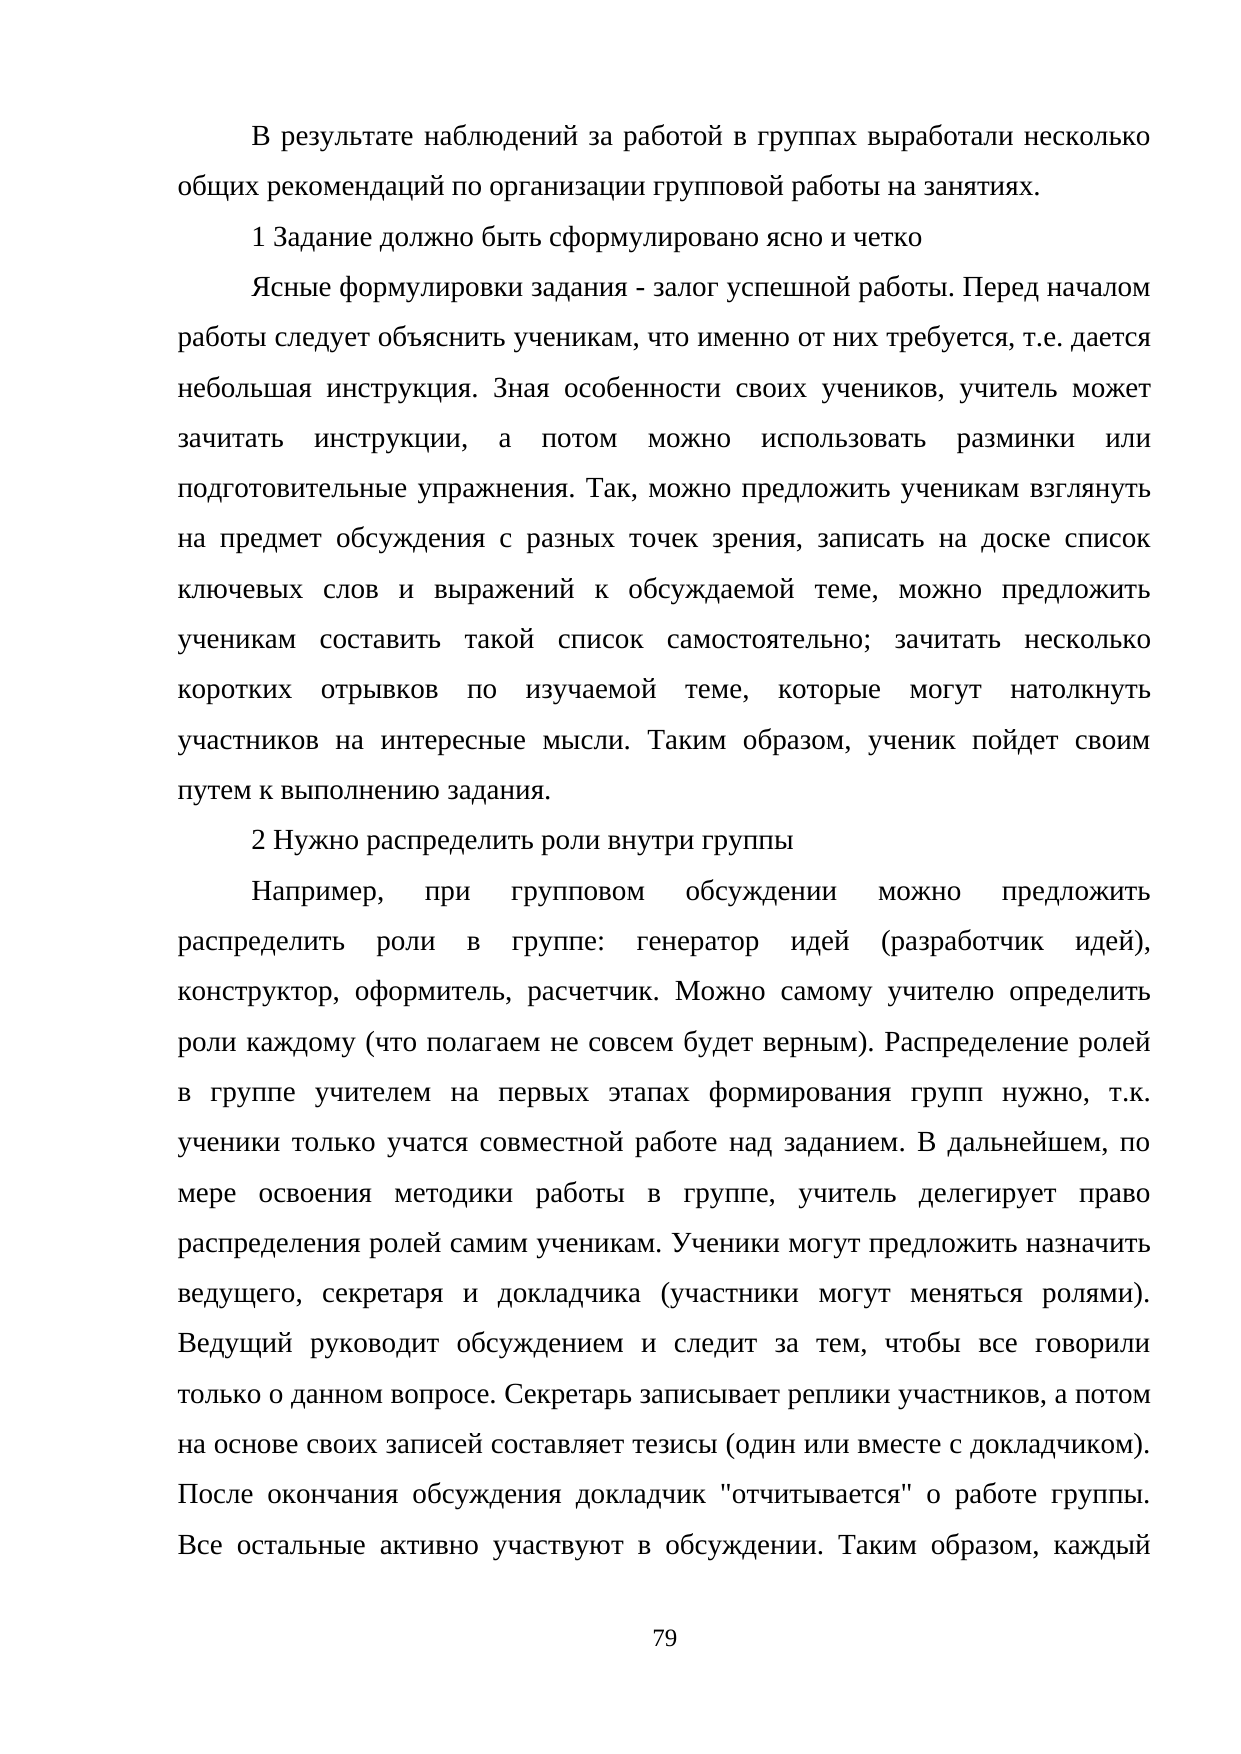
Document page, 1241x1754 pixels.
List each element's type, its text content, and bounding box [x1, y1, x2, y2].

text 1 Задание должно быть сформулировано ясно и четко [177, 219, 1152, 252]
text 2 Нужно распределить роли внутри группы [177, 822, 1152, 856]
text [177, 873, 1152, 1560]
text Ясные формулировки задания - залог успешной работы. Перед началом работы следует объяснить ученикам, что именно от них требуется, т.е. дается небольшая инструкция. Зная особенности своих учеников, учитель может зачитать инструкции, а потом можно использовать разминки или подготовительные упражнения. Так, можно предложить ученикам взглянуть на предмет обсуждения с разных точек зрения, записать на доске список ключевых слов и выражений к обсуждаемой теме, можно предложить ученикам составить такой список самостоятельно; зачитать несколько коротких отрывков по изучаемой теме, которые могут натолкнуть участников на интересные мысли. Таким образом, ученик пойдет своим путем к выполнению задания. [177, 269, 1152, 806]
text В результате наблюдений за работой в группах выработали несколько общих рекомендаций по организации групповой работы на занятиях. [177, 118, 1152, 202]
